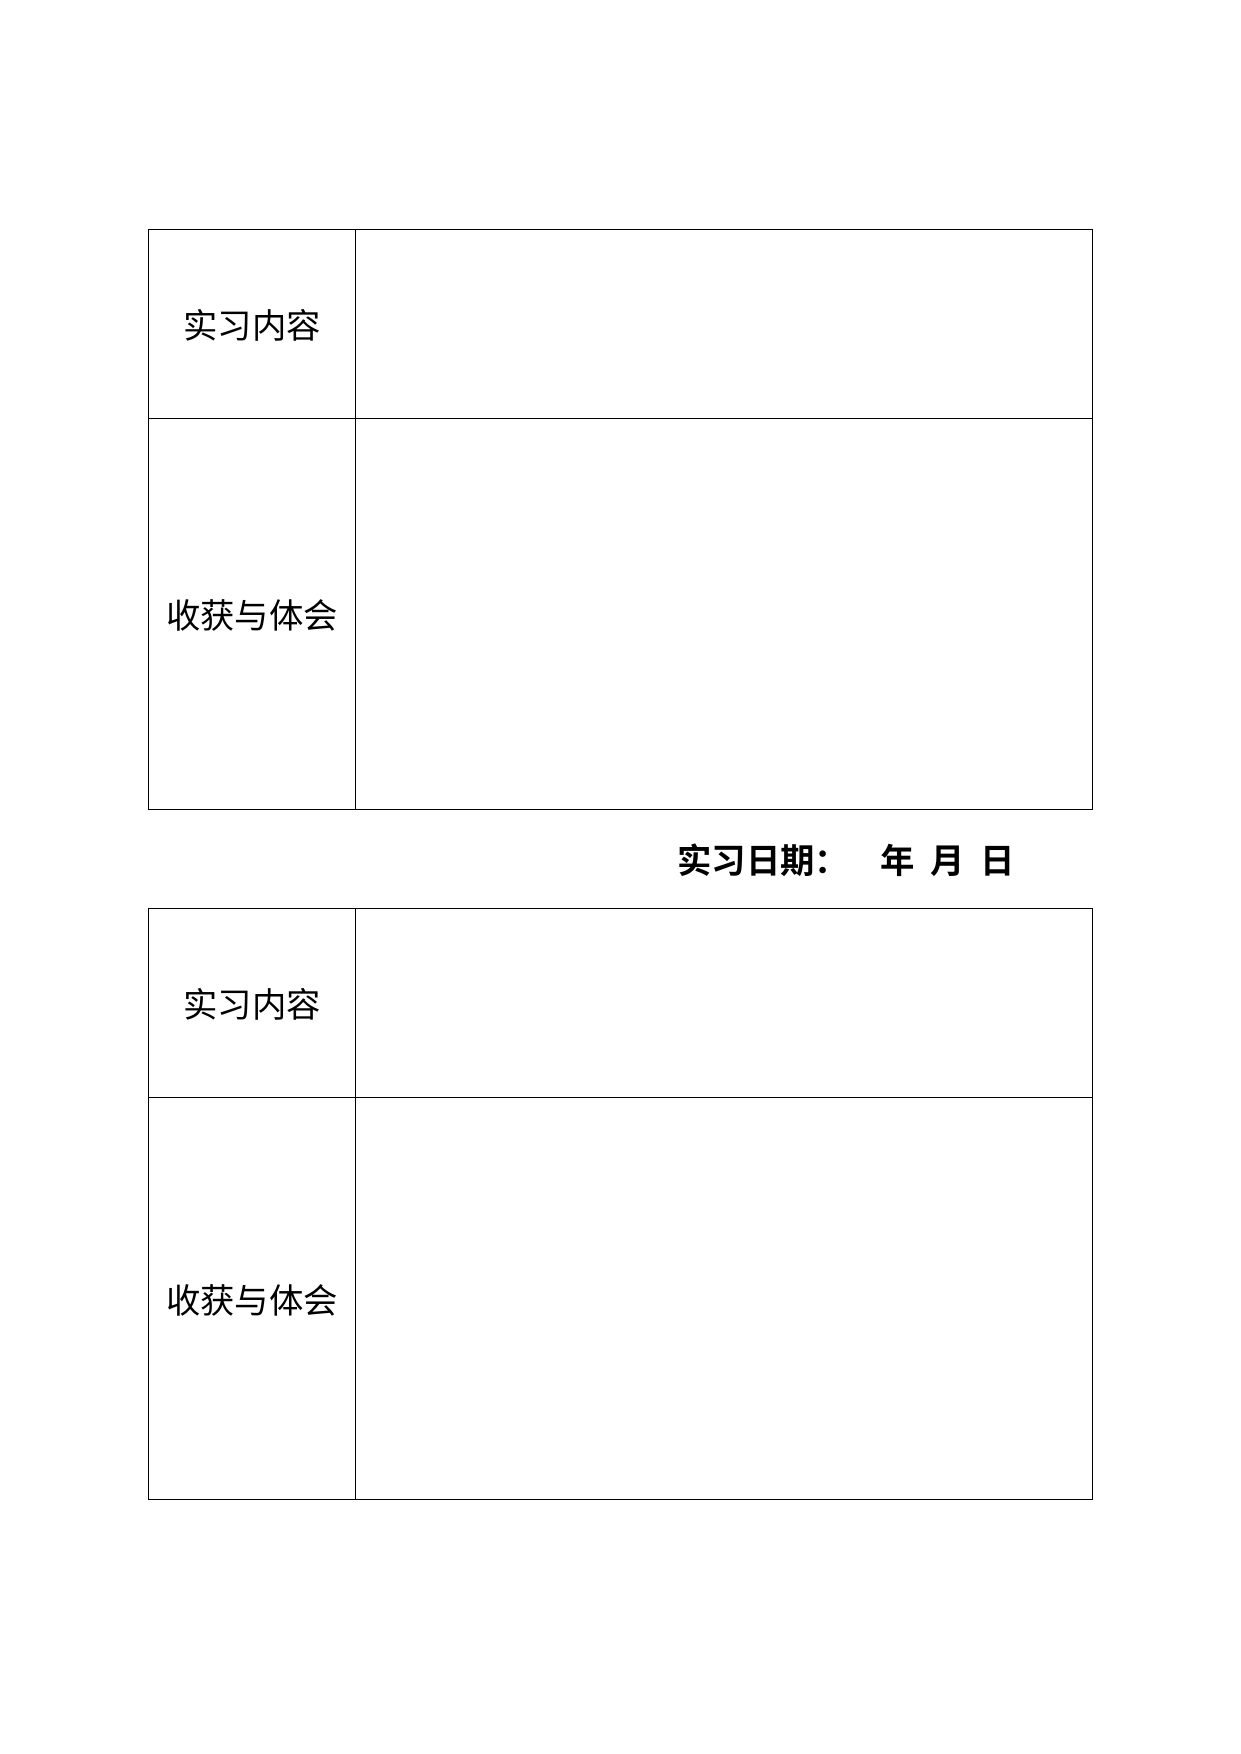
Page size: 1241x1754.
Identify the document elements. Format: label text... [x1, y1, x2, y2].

table_cell [356, 419, 1092, 809]
table_cell [356, 1098, 1092, 1499]
table_cell 收获与体会 [149, 419, 355, 809]
table_header 实习内容 [149, 909, 355, 1097]
table_cell 收获与体会 [149, 1098, 355, 1499]
table_header [356, 230, 1092, 418]
text 实习日期： 年 月 日 [159, 826, 1081, 891]
table_header [356, 909, 1092, 1097]
table_header 实习内容 [149, 230, 355, 418]
